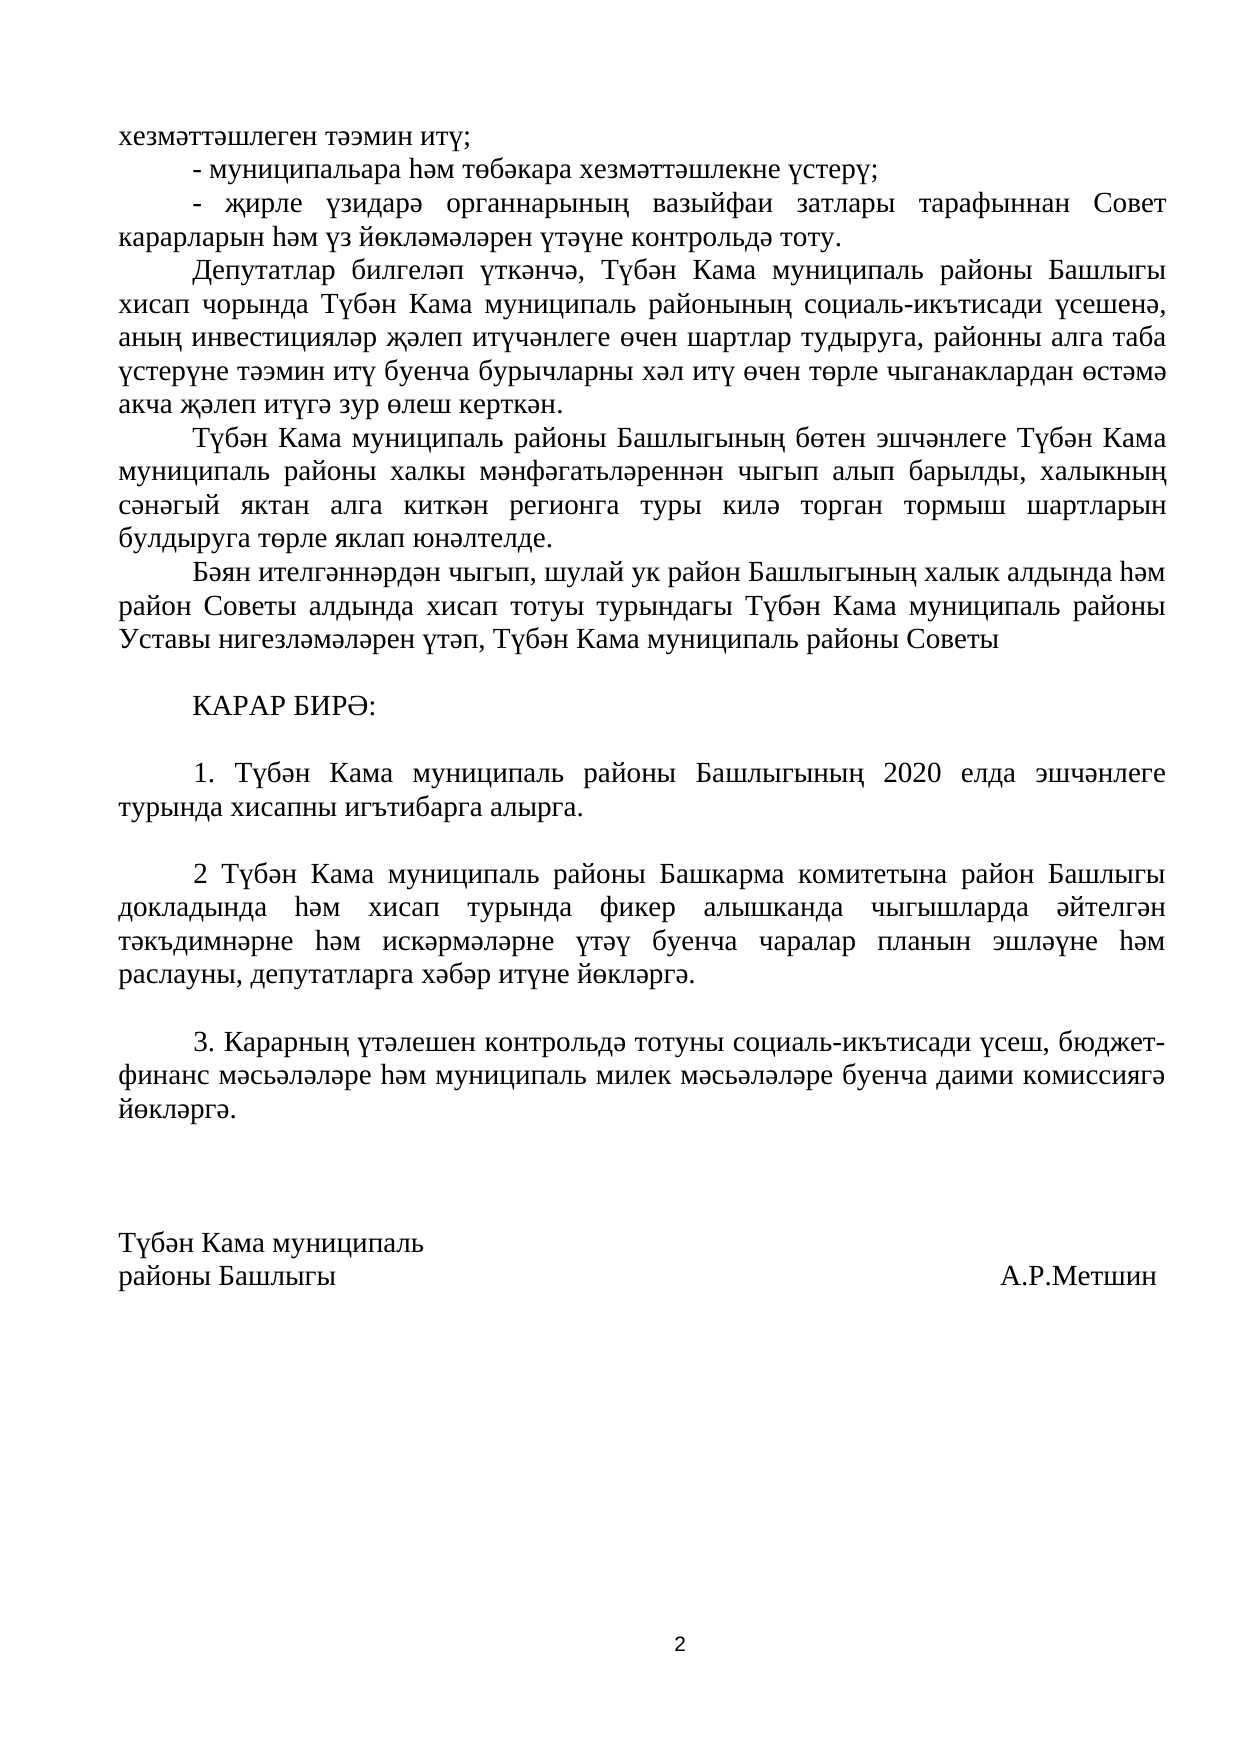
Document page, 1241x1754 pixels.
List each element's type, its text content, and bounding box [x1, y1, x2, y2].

text 1. Түбән Кама муниципаль районы Башлыгының 2020 елда эшчәнлеге турында хисапны игътибарга алырга. [118, 755, 1167, 822]
text - җирле үзидарә органнарының вазыйфаи затлары тарафыннан Совет карарларын һәм үз йөкләмәләрен үтәүне контрольдә тоту. [118, 185, 1167, 252]
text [118, 118, 1167, 152]
text Депутатлар билгеләп үткәнчә, Түбән Кама муниципаль районы Башлыгы хисап чорында Түбән Кама муниципаль районының социаль-икътисади үсешенә, аның инвестицияләр җәлеп итүчәнлеге өчен шартлар тудыруга, районны алга таба үстерүне тәэмин итү буенча бурычларны хәл итү өчен төрле чыганаклардан өстәмә акча җәлеп итүгә зур өлеш керткән. [118, 252, 1167, 420]
text районы Башлыгы А.Р.Метшин [118, 1258, 1167, 1292]
text Бәян ителгәннәрдән чыгып, шулай ук район Башлыгының халык алдында һәм район Советы алдында хисап тотуы турындагы Түбән Кама муниципаль районы Уставы нигезләмәләрен үтәп, Түбән Кама муниципаль районы Советы [118, 554, 1167, 655]
text 3. Карарның үтәлешен контрольдә тотуны социаль-икътисади үсеш, бюджет-финанс мәсьәләләре һәм муниципаль милек мәсьәләләре буенча даими комиссиягә йөкләргә. [118, 1024, 1167, 1124]
text КАРАР БИРӘ: [118, 688, 1167, 722]
text Түбән Кама муниципаль [118, 1225, 1167, 1258]
text 2 Түбән Кама муниципаль районы Башкарма комитетына район Башлыгы докладында һәм хисап турында фикер алышканда чыгышларда әйтелгән тәкъдимнәрне һәм искәрмәләрне үтәү буенча чаралар планын эшләүне һәм раслауны, депутатларга хәбәр итүне йөкләргә. [118, 856, 1167, 990]
text - муниципальара һәм төбәкара хезмәттәшлекне үстерү; [118, 152, 1167, 185]
text Түбән Кама муниципаль районы Башлыгының бөтен эшчәнлеге Түбән Кама муниципаль районы халкы мәнфәгатьләреннән чыгып алып барылды, халыкның сәнәгый яктан алга киткән регионга туры килә торган тормыш шартларын булдыруга төрле яклап юнәлтелде. [118, 420, 1167, 554]
